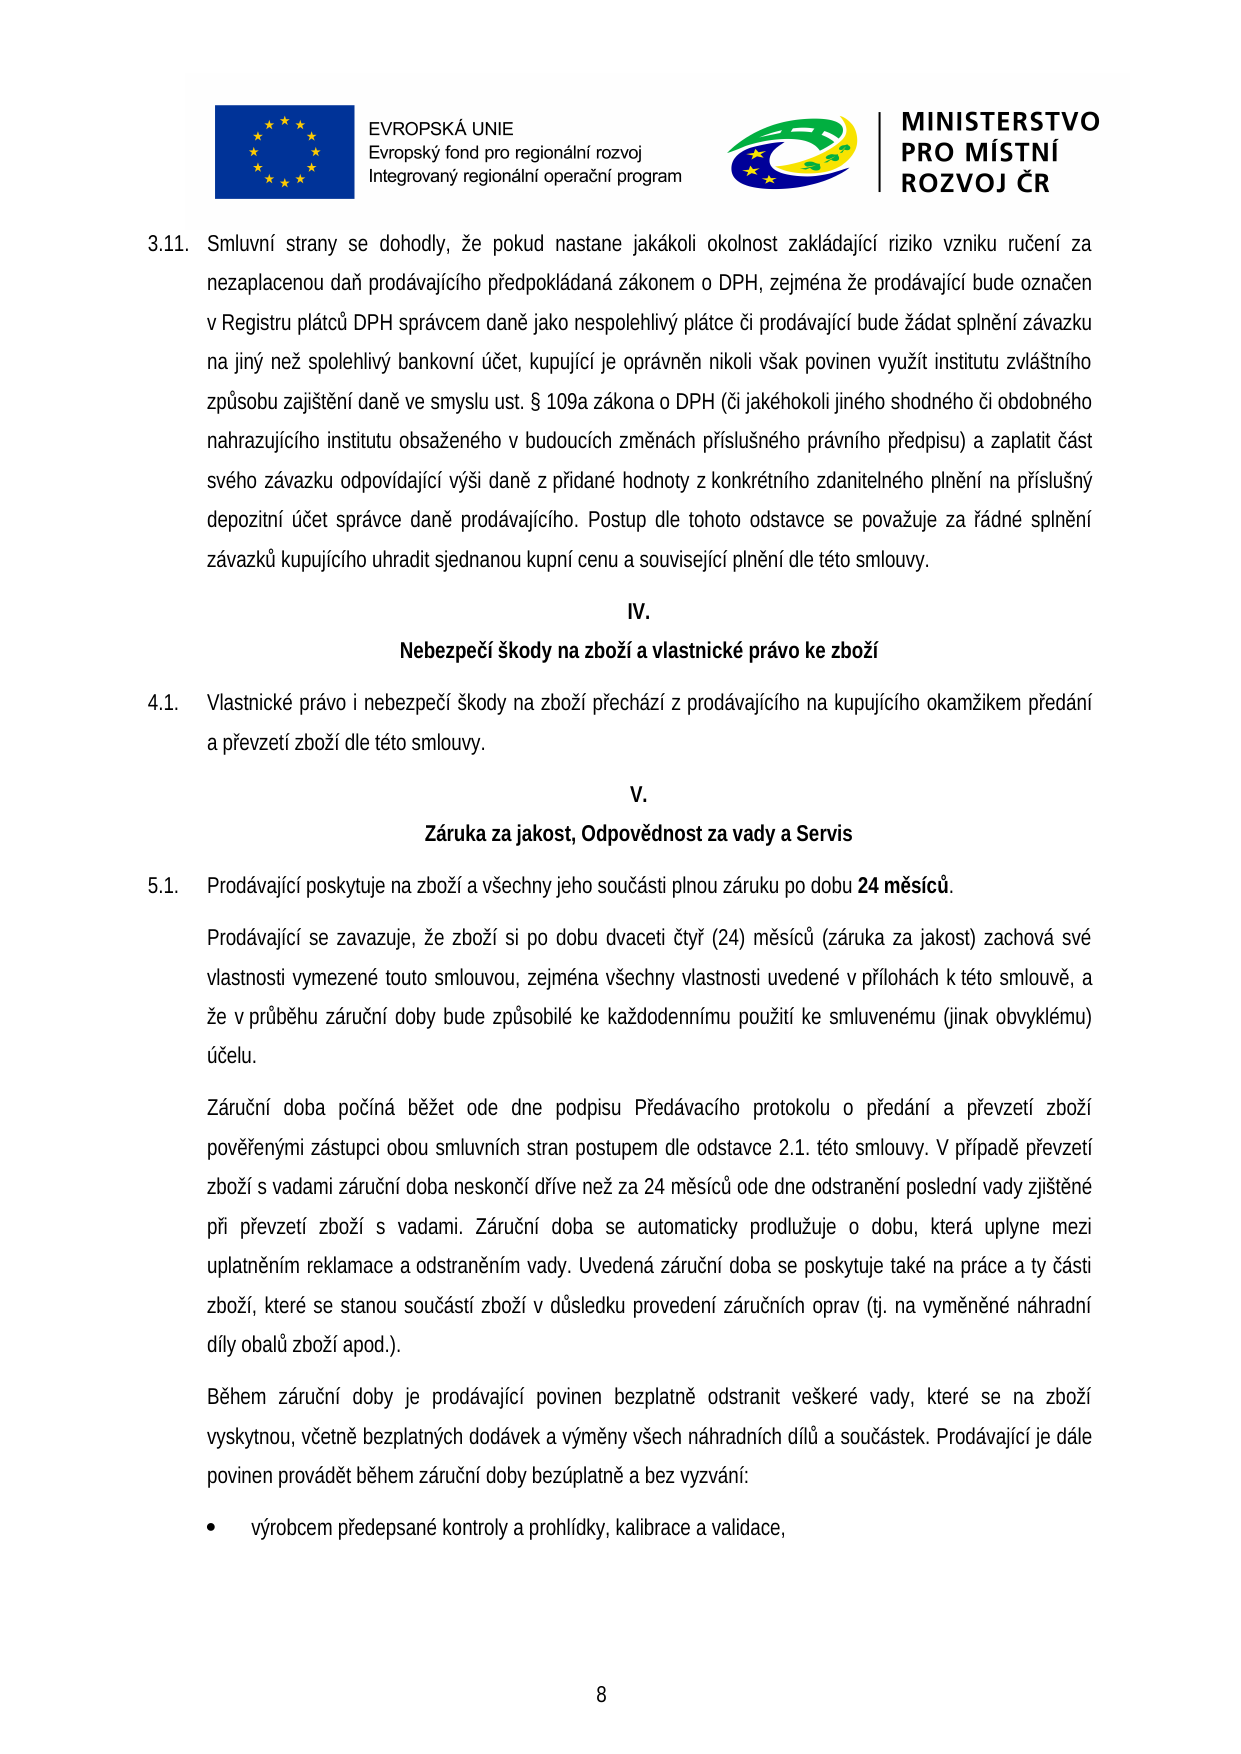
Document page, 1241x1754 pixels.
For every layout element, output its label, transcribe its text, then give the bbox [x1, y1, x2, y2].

text Během záruční doby je prodávající povinen bezplatně odstranit veškeré vady, které se na zboží vyskytnou, včetně bezplatných dodávek a výměny všech náhradních dílů a součástek. Prodávající je dále povinen provádět během záruční doby bezúplatně a bez vyzvání: [207, 1383, 1092, 1488]
text Záruční doba počíná běžet ode dne podpisu Předávacího protokolu o předání a převzetí zboží pověřenými zástupci obou smluvních stran postupem dle odstavce 2.1. této smlouvy. V případě převzetí zboží s vadami záruční doba neskončí dříve než za 24 měsíců ode dne odstranění poslední vady zjištěné při převzetí zboží s vadami. Záruční doba se automaticky prodlužuje o dobu, která uplyne mezi uplatněním reklamace a odstraněním vady. Uvedená záruční doba se poskytuje také na práce a ty části zboží, které se stanou součástí zboží v důsledku provedení záručních oprav (tj. na vyměněné náhradní díly obalů zboží apod.). [207, 1094, 1092, 1358]
list Prodávající poskytuje na zboží a všechny jeho součásti plnou záruku po dobu 24 měsíců. [148, 872, 1092, 898]
list Smluvní strany se dohodly, že pokud nastane jakákoli okolnost zakládající riziko vzniku ručení za nezaplacenou daň prodávajícího předpokládaná zákonem o DPH, zejména že prodávající bude označen v Registru plátců DPH správcem daně jako nespolehlivý plátce či prodávající bude žádat splnění závazku na jiný než spolehlivý bankovní účet, kupující je oprávněn nikoli však povinen využít institutu zvláštního způsobu zajištění daně ve smyslu ust. § 109a zákona o DPH (či jakéhokoli jiného shodného či obdobného nahrazujícího institutu obsaženého v budoucích změnách příslušného právního předpisu) a zaplatit část svého závazku odpovídající výši daně z přidané hodnoty z konkrétního zdanitelného plnění na příslušný depozitní účet správce daně prodávajícího. Postup dle tohoto odstavce se považuje za řádné splnění závazků kupujícího uhradit sjednanou kupní cenu a související plnění dle této smlouvy. [148, 230, 1092, 572]
text 4.1. Vlastnické právo i nebezpečí škody na zboží přechází z prodávajícího na kupujícího okamžikem předání a převzetí zboží dle této smlouvy. [148, 689, 1092, 755]
text IV. [185, 598, 1092, 624]
text Prodávající se zavazuje, že zboží si po dobu dvaceti čtyř (24) měsíců (záruka za jakost) zachová své vlastnosti vymezené touto smlouvou, zejména všechny vlastnosti uvedené v přílohách k této smlouvě, a že v průběhu záruční doby bude způsobilé ke každodennímu použití ke smluvenému (jinak obvyklému) účelu. [207, 924, 1092, 1069]
subtitle Nebezpečí škody na zboží a vlastnické právo ke zboží [185, 637, 1092, 663]
list výrobcem předepsané kontroly a prohlídky, kalibrace a validace, [207, 1514, 1092, 1541]
picture [184, 73, 1130, 230]
subtitle Záruka za jakost, Odpovědnost za vady a Servis [185, 820, 1092, 846]
text V. [185, 781, 1092, 807]
